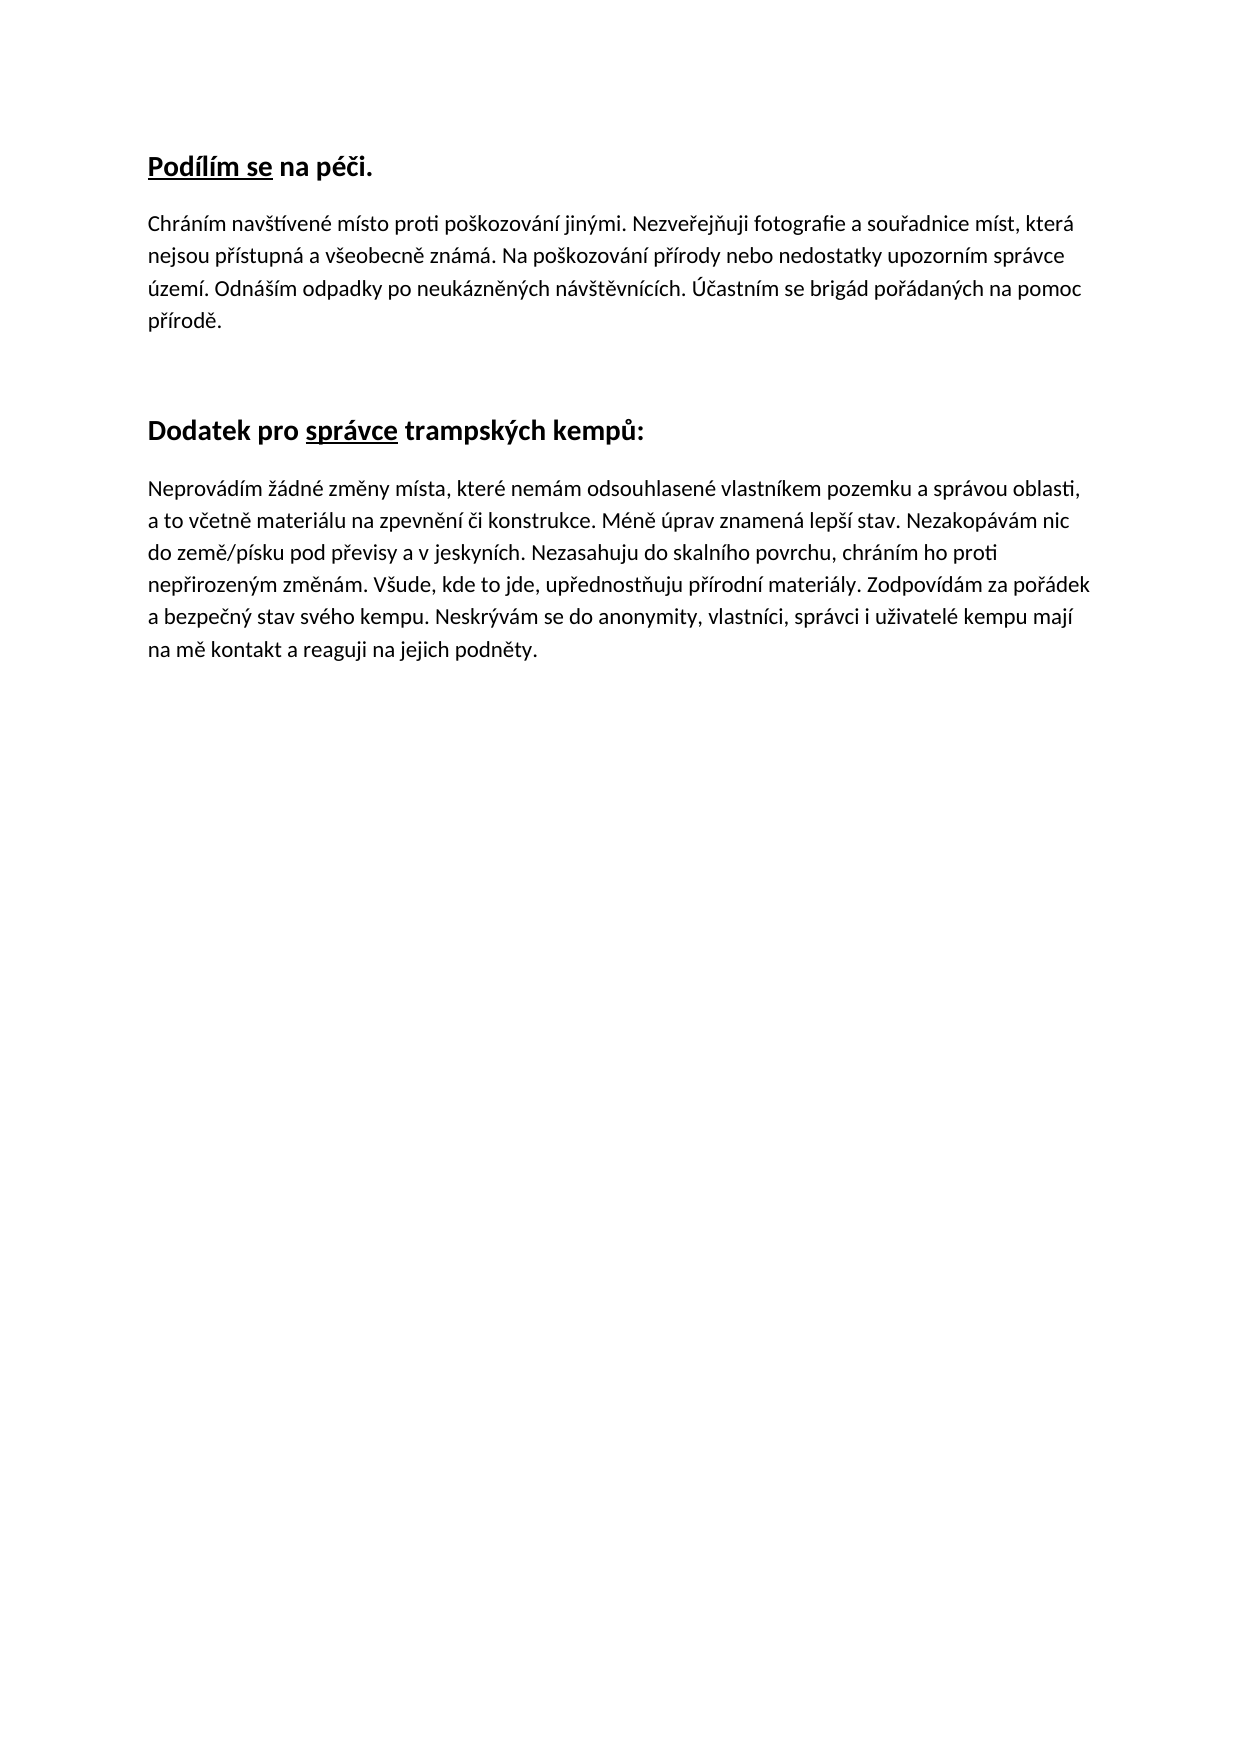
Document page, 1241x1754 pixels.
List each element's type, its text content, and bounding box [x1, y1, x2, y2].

text Chráním navštívené místo proti poškozování jinými. Nezveřejňuji fotografie a souřadnice míst, která nejsou přístupná a všeobecně známá. Na poškozování přírody nebo nedostatky upozorním správce území. Odnáším odpadky po neukázněných návštěvnících. Účastním se brigád pořádaných na pomoc přírodě. [148, 209, 1093, 334]
text Dodatek pro správce trampských kempů: [148, 412, 1093, 448]
text Podílím se na péči. [148, 148, 1093, 183]
text Neprovádím žádné změny místa, které nemám odsouhlasené vlastníkem pozemku a správou oblasti, a to včetně materiálu na zpevnění či konstrukce. Méně úprav znamená lepší stav. Nezakopávám nic do země/písku pod převisy a v jeskyních. Nezasahuju do skalního povrchu, chráním ho proti nepřirozeným změnám. Všude, kde to jde, upřednostňuju přírodní materiály. Zodpovídám za pořádek a bezpečný stav svého kempu. Neskrývám se do anonymity, vlastníci, správci i uživatelé kempu mají na mě kontakt a reaguji na jejich podněty. [148, 474, 1093, 663]
